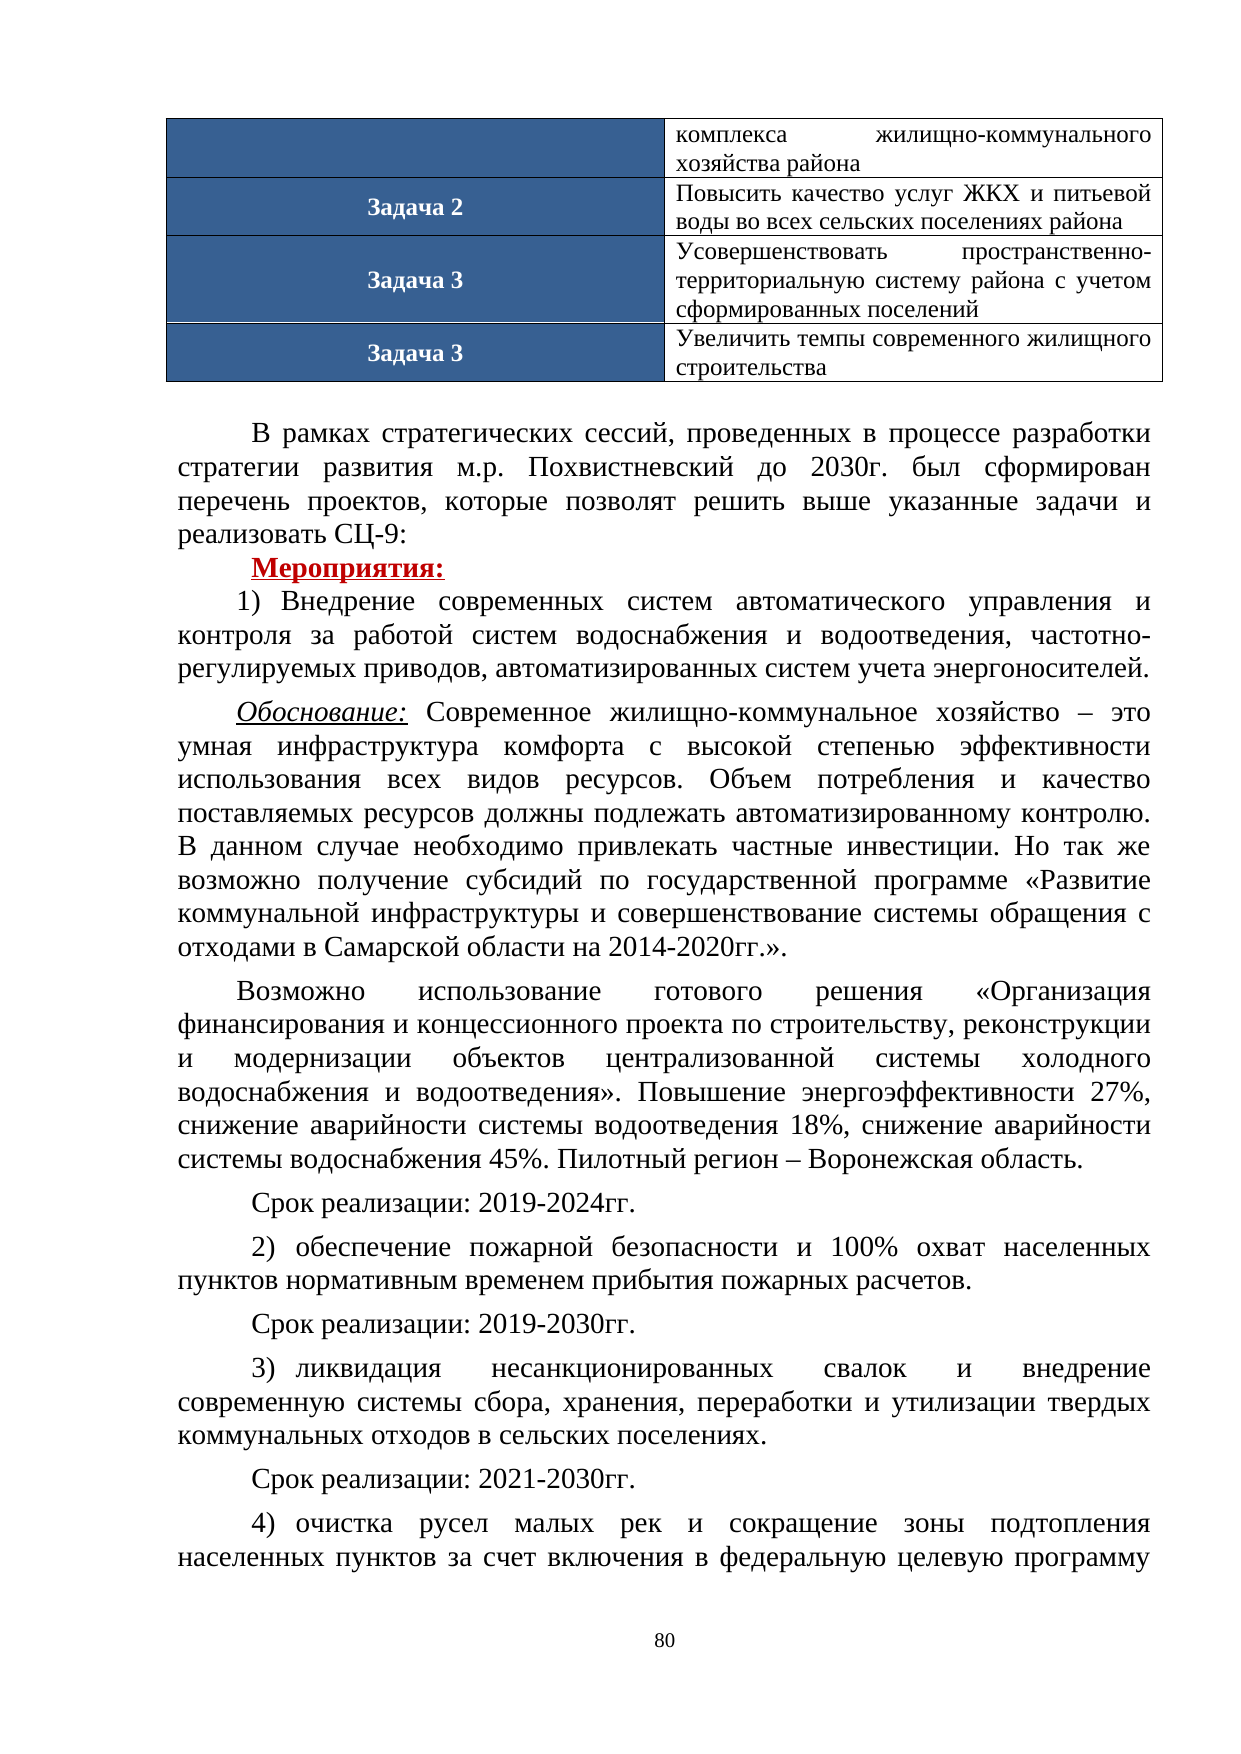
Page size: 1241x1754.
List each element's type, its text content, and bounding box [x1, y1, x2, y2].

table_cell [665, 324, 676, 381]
list обеспечение пожарной безопасности и 100% охват населенных пунктов нормативным временем прибытия пожарных расчетов. [177, 1229, 1152, 1296]
table_cell Задача 2 [167, 178, 664, 235]
table_cell Задача 3 [167, 324, 664, 381]
table_cell Задача 3 [167, 236, 664, 322]
list Обоснование: Современное жилищно-коммунальное хозяйство – это умная инфраструктура комфорта с высокой степенью эффективности использования всех видов ресурсов. Объем потребления и качество поставляемых ресурсов должны подлежать автоматизированному контролю. В данном случае необходимо привлекать частные инвестиции. Но так же возможно получение субсидий по государственной программе «Развитие коммунальной инфраструктуры и совершенствование системы обращения с отходами в Самарской области на 2014-2020гг.». [177, 694, 1152, 963]
table_cell Повысить качество услуг ЖКХ и питьевой воды во всех сельских поселениях района [665, 178, 1162, 235]
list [177, 1505, 1152, 1572]
list Внедрение современных систем автоматического управления и контроля за работой систем водоснабжения и водоотведения, частотно-регулируемых приводов, автоматизированных систем учета энергоносителей. [177, 583, 1152, 684]
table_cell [665, 119, 1162, 177]
list Срок реализации: 2019-2030гг. [177, 1306, 1152, 1340]
list Срок реализации: 2021-2030гг. [177, 1461, 1152, 1495]
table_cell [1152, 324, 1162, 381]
table_cell Задача 1 [167, 119, 664, 177]
list Срок реализации: 2019-2024гг. [177, 1185, 1152, 1218]
text В рамках стратегических сессий, проведенных в процессе разработки стратегии развития м.р. Похвистневский до 2030г. был сформирован перечень проектов, которые позволят решить выше указанные задачи и реализовать СЦ-9: [177, 416, 1152, 550]
table_cell Усовершенствовать пространственно-территориальную систему района с учетом сформированных поселений [665, 236, 1162, 322]
text Мероприятия: [177, 550, 1152, 583]
list ликвидация несанкционированных свалок и внедрение современную системы сбора, хранения, переработки и утилизации твердых коммунальных отходов в сельских поселениях. [177, 1350, 1152, 1451]
list Возможно использование готового решения «Организация финансирования и концессионного проекта по строительству, реконструкции и модернизации объектов централизованной системы холодного водоснабжения и водоотведения». Повышение энергоэффективности 27%, снижение аварийности системы водоотведения 18%, снижение аварийности системы водоснабжения 45%. Пилотный регион – Воронежская область. [177, 973, 1152, 1174]
